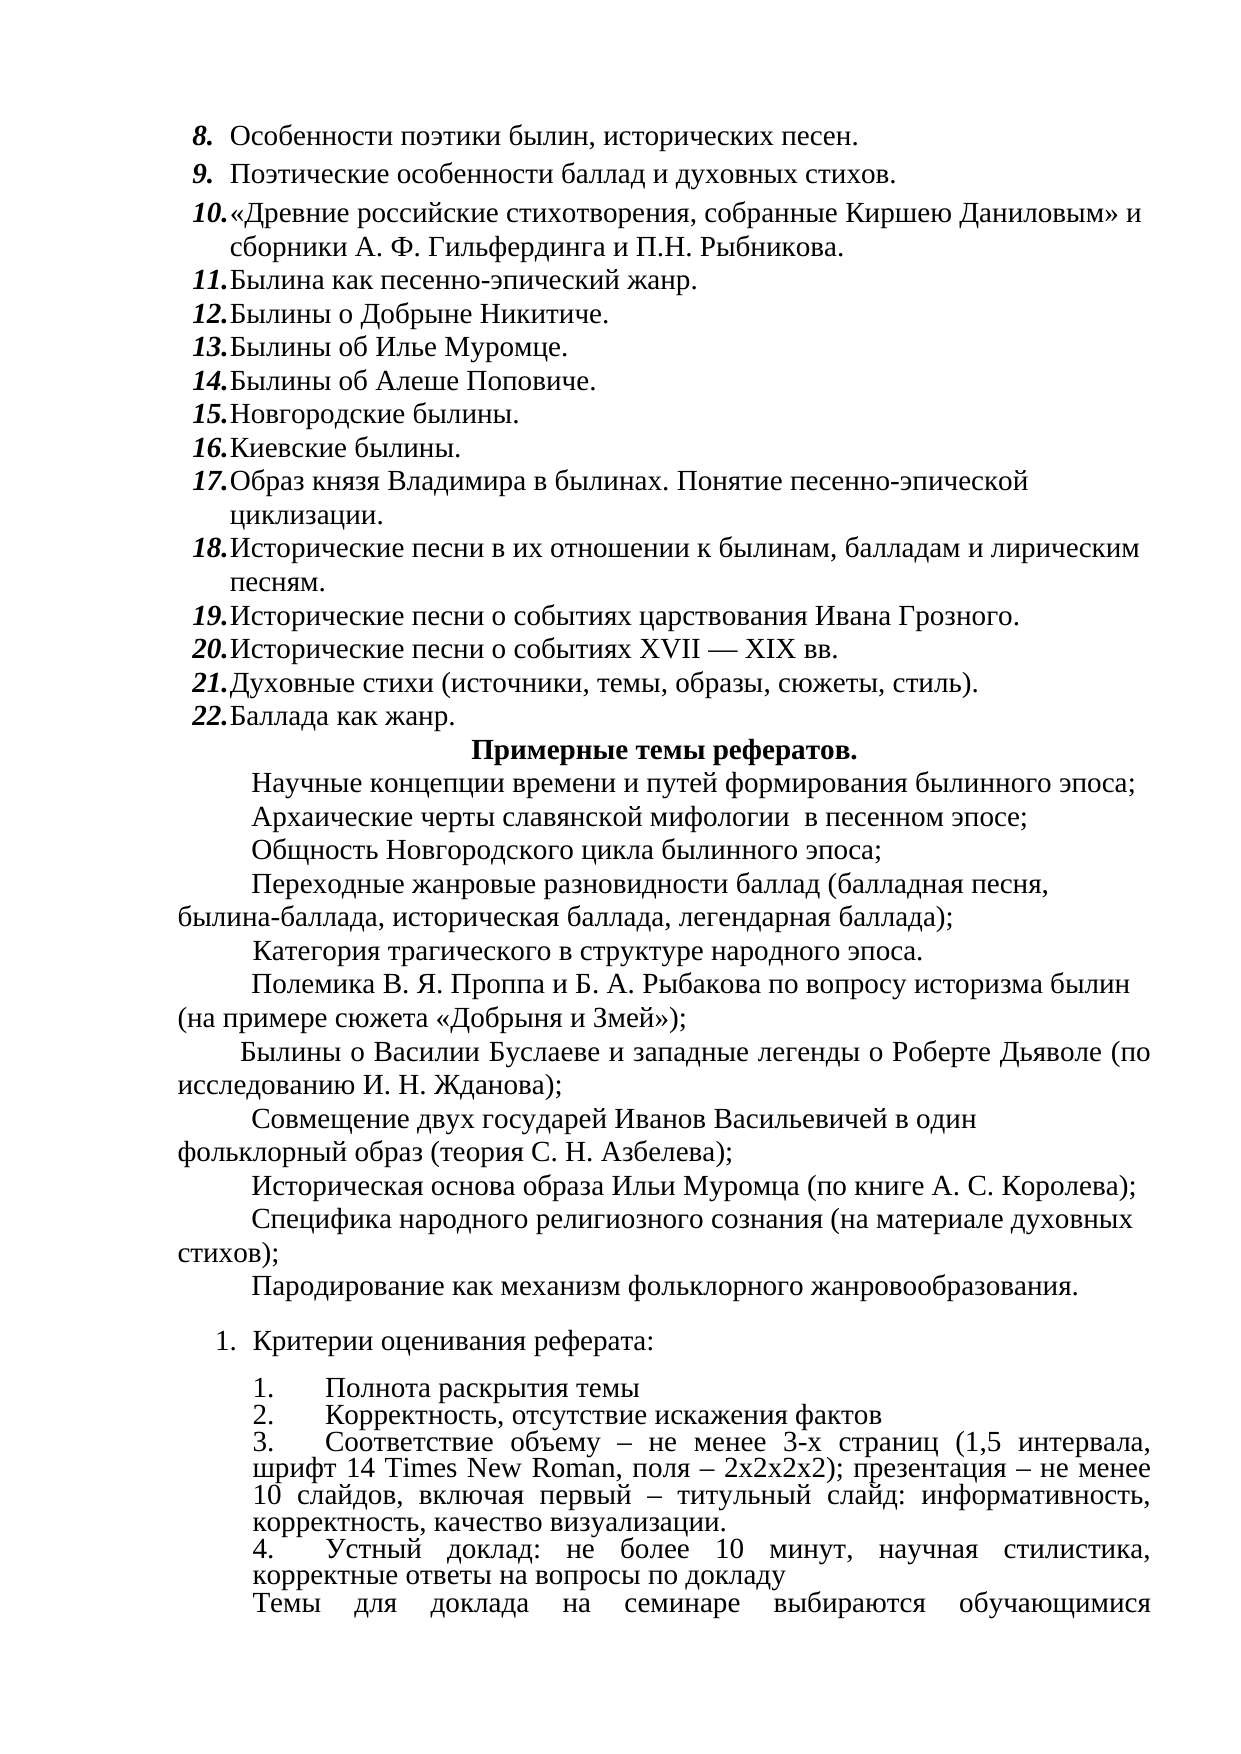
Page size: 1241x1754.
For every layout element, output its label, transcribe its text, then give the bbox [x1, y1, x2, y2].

text Совмещение двух государей Иванов Васильевичей в один фольклорный образ (теория С. Н. Азбелева); [177, 1101, 1152, 1168]
text Архаические черты славянской мифологии в песенном эпосе; [177, 799, 1152, 832]
list Критерии оценивания реферата: [215, 1329, 1152, 1356]
text Общность Новгородского цикла былинного эпоса; [177, 832, 1152, 866]
text Научные концепции времени и путей формирования былинного эпоса; [177, 765, 1152, 799]
list Исторические песни о событиях царствования Ивана Грозного. [192, 598, 1152, 631]
list Баллада как жанр. [192, 698, 1152, 732]
text 3. Соответствие объему – не менее 3-х страниц (1,5 интервала, шрифт 14 Times New Roman, поля – 2х2х2х2); презентация – не менее 10 слайдов, включая первый – титульный слайд: информативность, корректность, качество визуализации. [252, 1430, 1152, 1537]
list Образ князя Владимира в былинах. Понятие песенно-эпической циклизации. [192, 463, 1152, 531]
list Былины об Илье Муромце. [192, 329, 1152, 363]
text 2. Корректность, отсутствие искажения фактов [252, 1403, 1152, 1430]
list Исторические песни в их отношении к былинам, балладам и лирическим песням. [192, 531, 1152, 598]
list Былина как песенно-эпический жанр. [192, 262, 1152, 296]
list «Древние российские стихотворения, собранные Киршею Даниловым» и сборники А. Ф. Гильфердинга и П.Н. Рыбникова. [192, 195, 1152, 262]
text Полемика В. Я. Проппа и Б. А. Рыбакова по вопросу историзма былин (на примере сюжета «Добрыня и Змей»); [177, 967, 1152, 1034]
list Былины о Добрыне Никитиче. [192, 296, 1152, 329]
list Новгородские былины. [192, 396, 1152, 430]
text Былины о Василии Буслаеве и западные легенды о Роберте Дьяволе (по исследованию И. Н. Жданова); [177, 1034, 1152, 1101]
text Специфика народного религиозного сознания (на материале духовных стихов); [177, 1201, 1152, 1268]
list Поэтические особенности баллад и духовных стихов. [192, 157, 1152, 190]
text 1. Полнота раскрытия темы [252, 1376, 1152, 1403]
text 4. Устный доклад: не более 10 минут, научная стилистика, корректные ответы на вопросы по докладу [252, 1537, 1152, 1591]
text Историческая основа образа Ильи Муромца (по книге А. С. Королева); [177, 1168, 1152, 1201]
text Пародирование как механизм фольклорного жанровообразования. [177, 1268, 1152, 1302]
text Переходные жанровые разновидности баллад (балладная песня, былина-баллада, историческая баллада, легендарная баллада); [177, 866, 1152, 933]
list Киевские былины. [192, 430, 1152, 463]
text Категория трагического в структуре народного эпоса. [177, 933, 1152, 967]
text Примерные темы рефератов. [177, 732, 1152, 765]
list Особенности поэтики былин, исторических песен. [192, 118, 1152, 152]
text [252, 1591, 1152, 1618]
list Духовные стихи (источники, темы, образы, сюжеты, стиль). [192, 665, 1152, 698]
list Былины об Алеше Поповиче. [192, 363, 1152, 396]
list Исторические песни о событиях XVII — XIX вв. [192, 631, 1152, 665]
